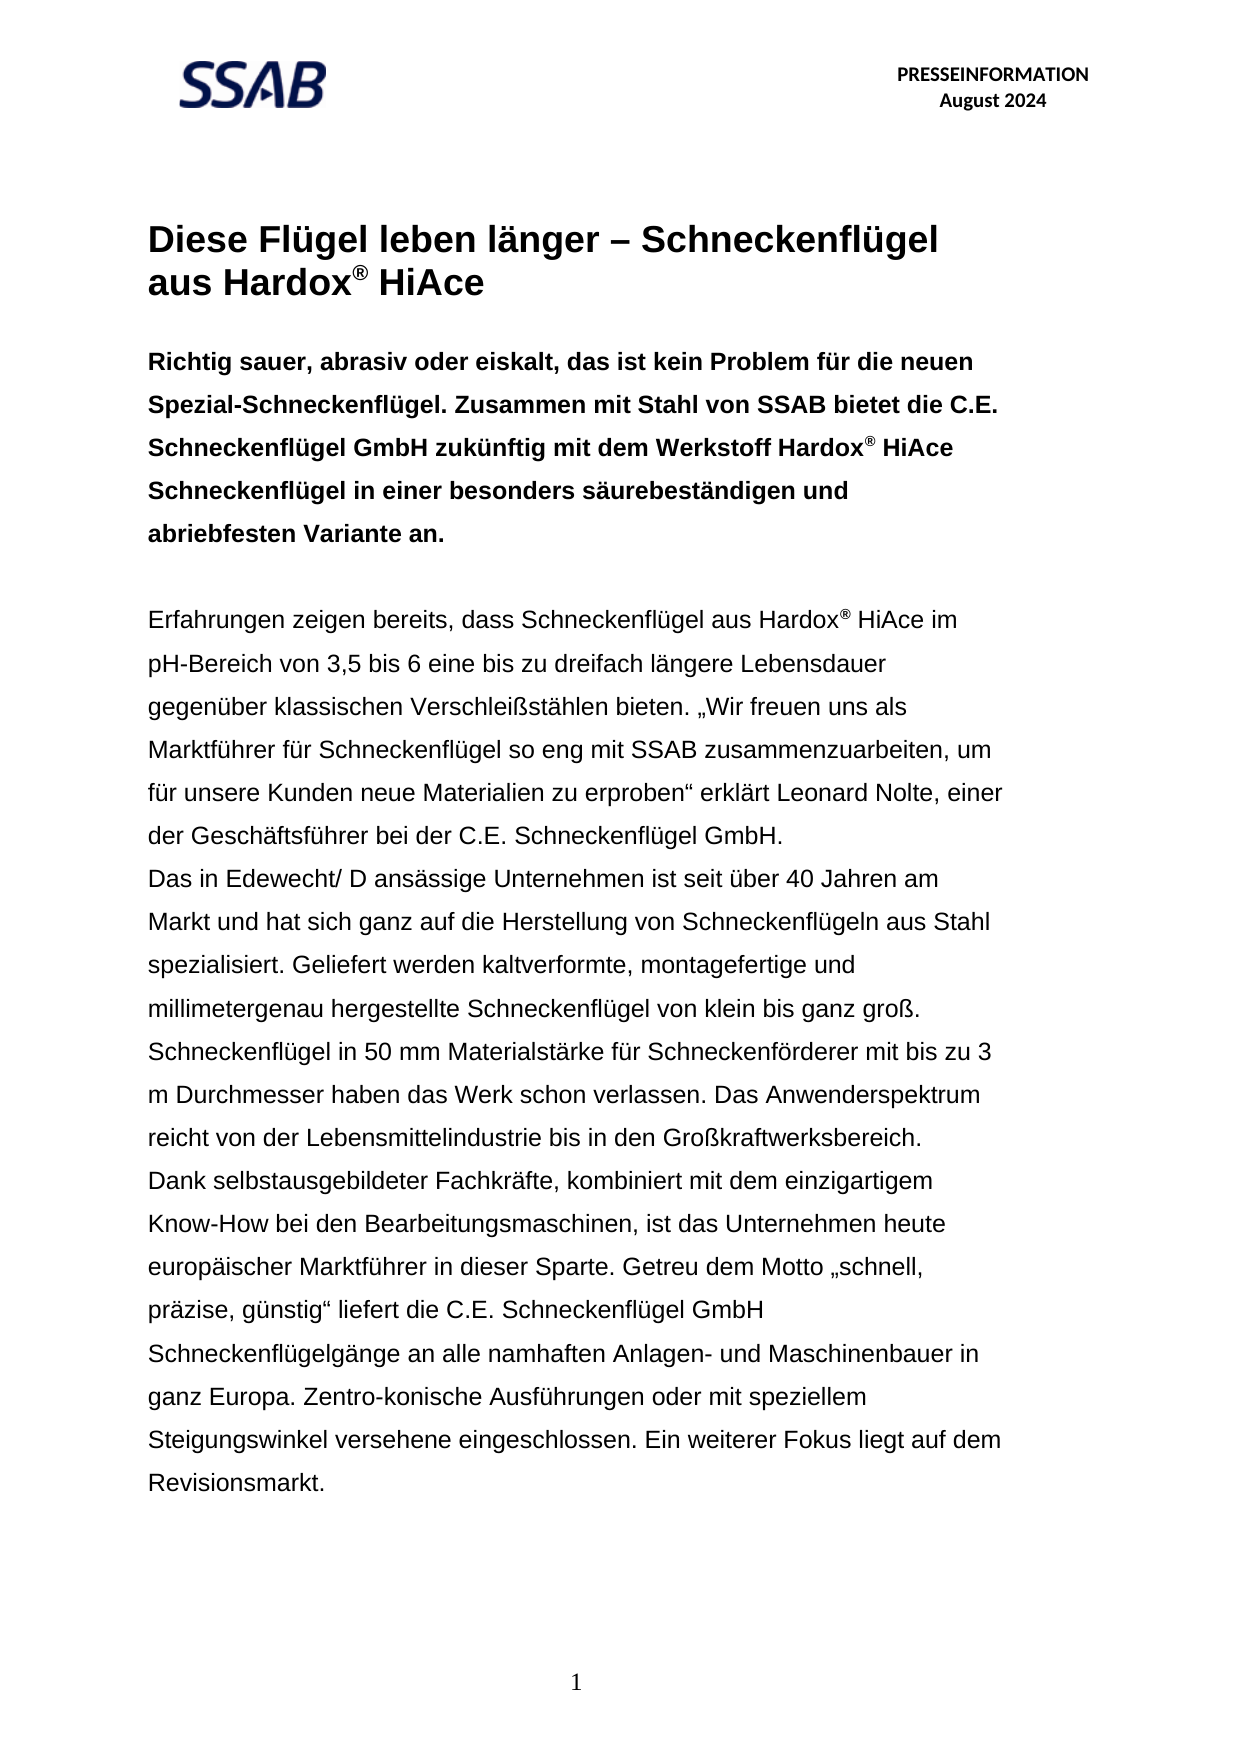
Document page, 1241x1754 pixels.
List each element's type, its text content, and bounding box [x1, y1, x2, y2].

text Dank selbstausgebildeter Fachkräfte, kombiniert mit dem einzigartigem Know-How bei den Bearbeitungsmaschinen, ist das Unternehmen heute europäischer Marktführer in dieser Sparte. Getreu dem Motto „schnell, präzise, günstig“ liefert die C.E. Schneckenflügel GmbH Schneckenflügelgänge an alle namhaften Anlagen- und Maschinenbauer in ganz Europa. Zentro-konische Ausführungen oder mit speziellem Steigungswinkel versehene eingeschlossen. Ein weiterer Fokus liegt auf dem Revisionsmarkt. [148, 1166, 1004, 1497]
picture [179, 61, 326, 108]
text Erfahrungen zeigen bereits, dass Schneckenflügel aus Hardox® HiAce im pH-Bereich von 3,5 bis 6 eine bis zu dreifach längere Lebensdauer gegenüber klassischen Verschleißstählen bieten. „Wir freuen uns als Marktführer für Schneckenflügel so eng mit SSAB zusammenzuarbeiten, um für unsere Kunden neue Materialien zu erproben“ erklärt Leonard Nolte, einer der Geschäftsführer bei der C.E. Schneckenflügel GmbH. [148, 606, 1004, 850]
text Schneckenflügel in 50 mm Materialstärke für Schneckenförderer mit bis zu 3 m Durchmesser haben das Werk schon verlassen. Das Anwenderspektrum reicht von der Lebensmittelindustrie bis in den Großkraftwerksbereich. [148, 1037, 1004, 1152]
subtitle Diese Flügel leben länger – Schneckenflügel aus Hardox® HiAce [148, 217, 1004, 304]
text Richtig sauer, abrasiv oder eiskalt, das ist kein Problem für die neuen Spezial-Schneckenflügel. Zusammen mit Stahl von SSAB bietet die C.E. Schneckenflügel GmbH zukünftig mit dem Werkstoff Hardox® HiAce Schneckenflügel in einer besonders säurebeständigen und abriebfesten Variante an. [148, 347, 1004, 548]
text Das in Edewecht/ D ansässige Unternehmen ist seit über 40 Jahren am Markt und hat sich ganz auf die Herstellung von Schneckenflügeln aus Stahl spezialisiert. Geliefert werden kaltverformte, montagefertige und millimetergenau hergestellte Schneckenflügel von klein bis ganz groß. [148, 864, 1004, 1022]
